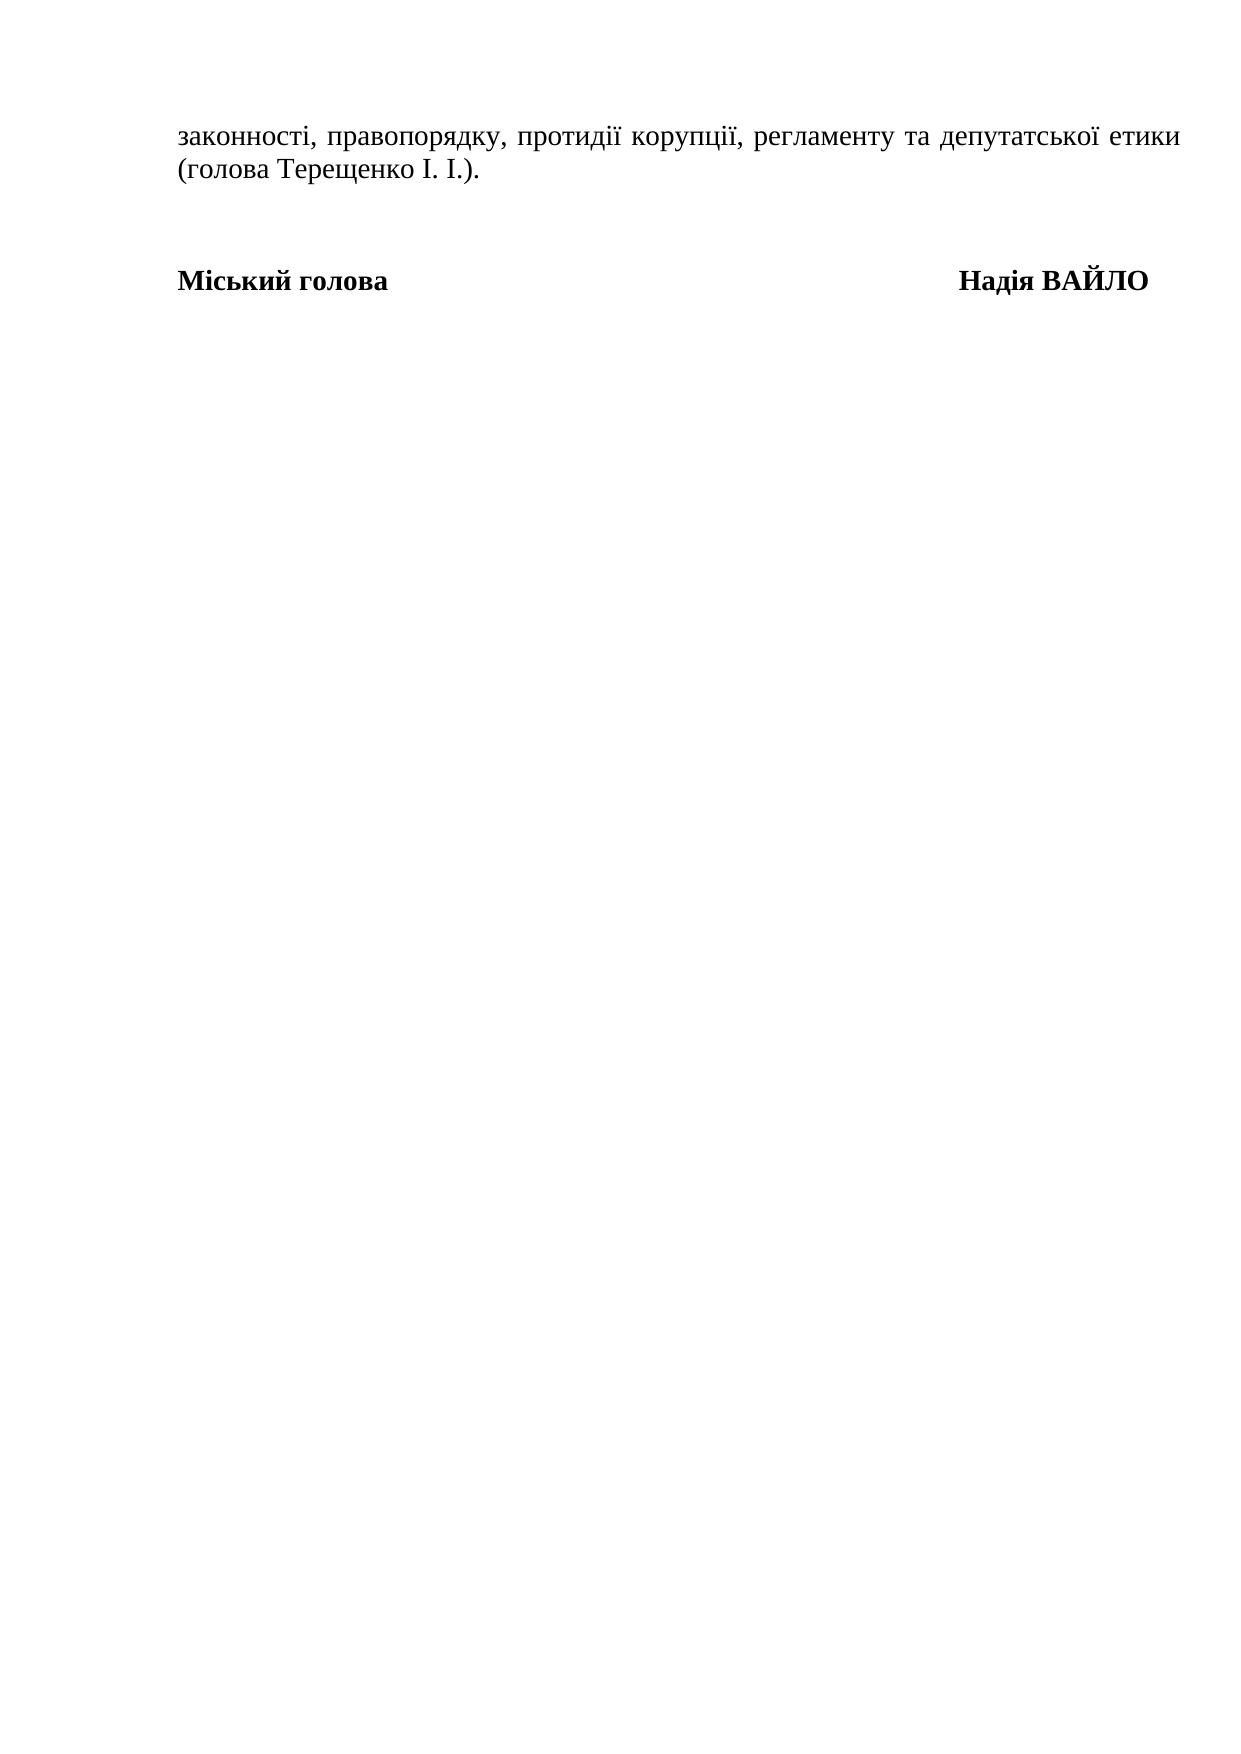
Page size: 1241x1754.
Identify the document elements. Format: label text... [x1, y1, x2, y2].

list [177, 118, 1181, 185]
text Міський голова Надія ВАЙЛО [177, 263, 1181, 297]
